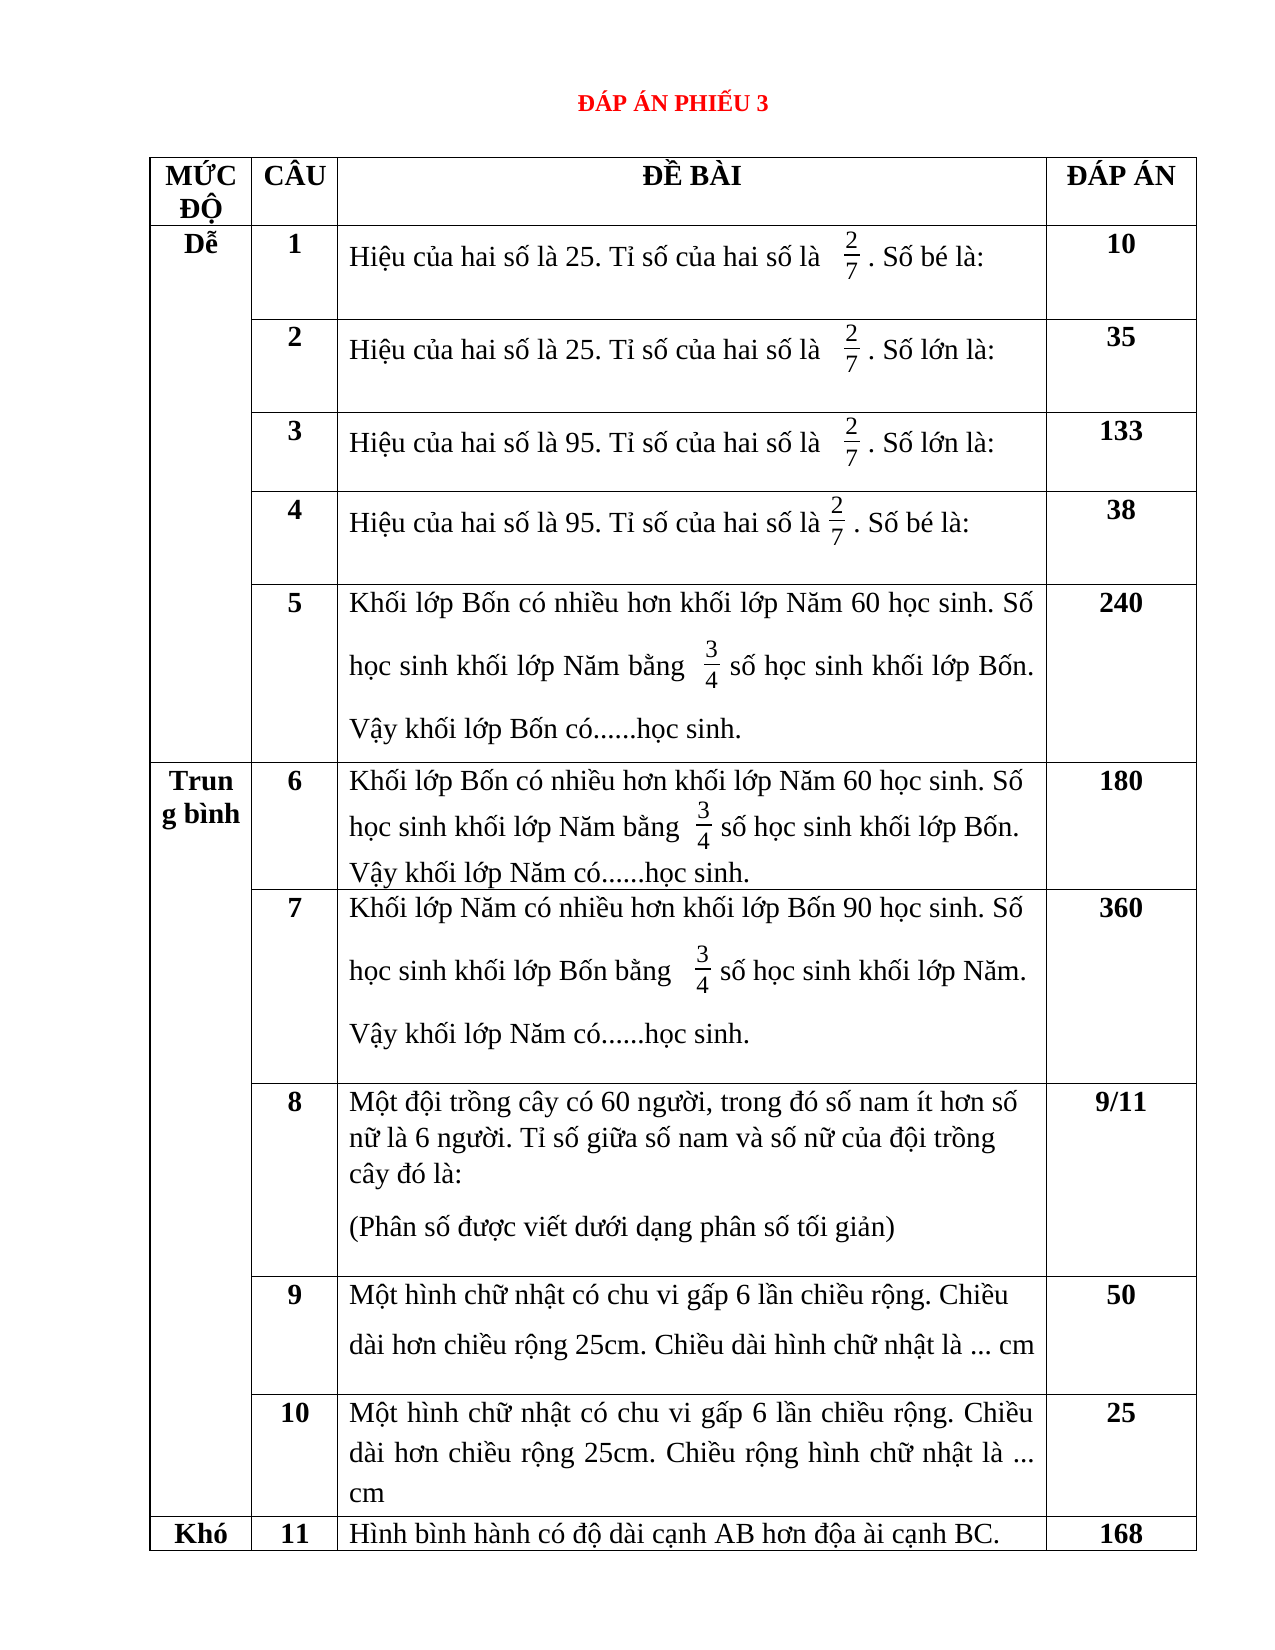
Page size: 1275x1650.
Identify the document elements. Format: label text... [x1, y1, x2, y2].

table_cell 10 [252, 1395, 337, 1516]
table_cell 180 [1047, 763, 1196, 889]
table_cell 25 [1047, 1395, 1196, 1516]
table_cell 240 [1047, 585, 1196, 762]
table_cell Hiệu của hai số là 95. Tỉ số của hai số là . Số lớn là: [338, 413, 1046, 491]
table_cell Trung bình [151, 763, 251, 1516]
table_cell Một đội trồng cây có 60 người, trong đó số nam ít hơn số nữ là 6 người. Tỉ số giữa số nam và số nữ của đội trồng cây đó là: (Phân số được viết dưới dạng phân số tối giản) [338, 1084, 1046, 1276]
table_cell Hiệu của hai số là 25. Tỉ số của hai số là . Số lớn là: [338, 320, 1046, 412]
table_cell 1 [252, 226, 337, 318]
table_cell 11 [252, 1517, 337, 1550]
table_cell 50 [1047, 1277, 1196, 1394]
table_cell Dễ [151, 226, 251, 762]
text ĐÁP ÁN PHIẾU 3 [150, 89, 1196, 137]
table_cell 9/11 [1047, 1084, 1196, 1276]
table_cell 2 [252, 320, 337, 412]
table_cell 4 [252, 492, 337, 584]
table_cell Hiệu của hai số là 95. Tỉ số của hai số là . Số bé là: [338, 492, 1046, 584]
table_cell 168 [1047, 1517, 1196, 1550]
table_cell 3 [252, 413, 337, 491]
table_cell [338, 1517, 1046, 1550]
table_cell 133 [1047, 413, 1196, 491]
table_cell Hiệu của hai số là 25. Tỉ số của hai số là . Số bé là: [338, 226, 1046, 318]
table_cell Khối lớp Bốn có nhiều hơn khối lớp Năm 60 học sinh. Số học sinh khối lớp Năm bằng số học sinh khối lớp Bốn. Vậy khối lớp Năm có......học sinh. [338, 763, 1046, 889]
table_cell 6 [252, 763, 337, 889]
table_header CÂU [252, 158, 337, 225]
table_header ĐÁP ÁN [1047, 158, 1196, 225]
table_cell 38 [1047, 492, 1196, 584]
table_cell 7 [252, 890, 337, 1083]
table_cell Một hình chữ nhật có chu vi gấp 6 lần chiều rộng. Chiều dài hơn chiều rộng 25cm. Chiều rộng hình chữ nhật là ... cm [338, 1395, 1046, 1516]
table_cell 5 [252, 585, 337, 762]
table_header ĐỀ BÀI [338, 158, 1046, 225]
table_cell 8 [252, 1084, 337, 1276]
table_cell Khối lớp Bốn có nhiều hơn khối lớp Năm 60 học sinh. Số học sinh khối lớp Năm bằng số học sinh khối lớp Bốn. Vậy khối lớp Bốn có......học sinh. [338, 585, 1046, 762]
table_cell Khó [151, 1517, 251, 1550]
table_cell Một hình chữ nhật có chu vi gấp 6 lần chiều rộng. Chiều dài hơn chiều rộng 25cm. Chiều dài hình chữ nhật là ... cm [338, 1277, 1046, 1394]
table_cell 35 [1047, 320, 1196, 412]
table_cell Khối lớp Năm có nhiều hơn khối lớp Bốn 90 học sinh. Số học sinh khối lớp Bốn bằng số học sinh khối lớp Năm. Vậy khối lớp Năm có......học sinh. [338, 890, 1046, 1083]
table_cell 9 [252, 1277, 337, 1394]
table_header MỨC ĐỘ [151, 158, 251, 225]
table_cell 10 [1047, 226, 1196, 318]
table_cell 360 [1047, 890, 1196, 1083]
